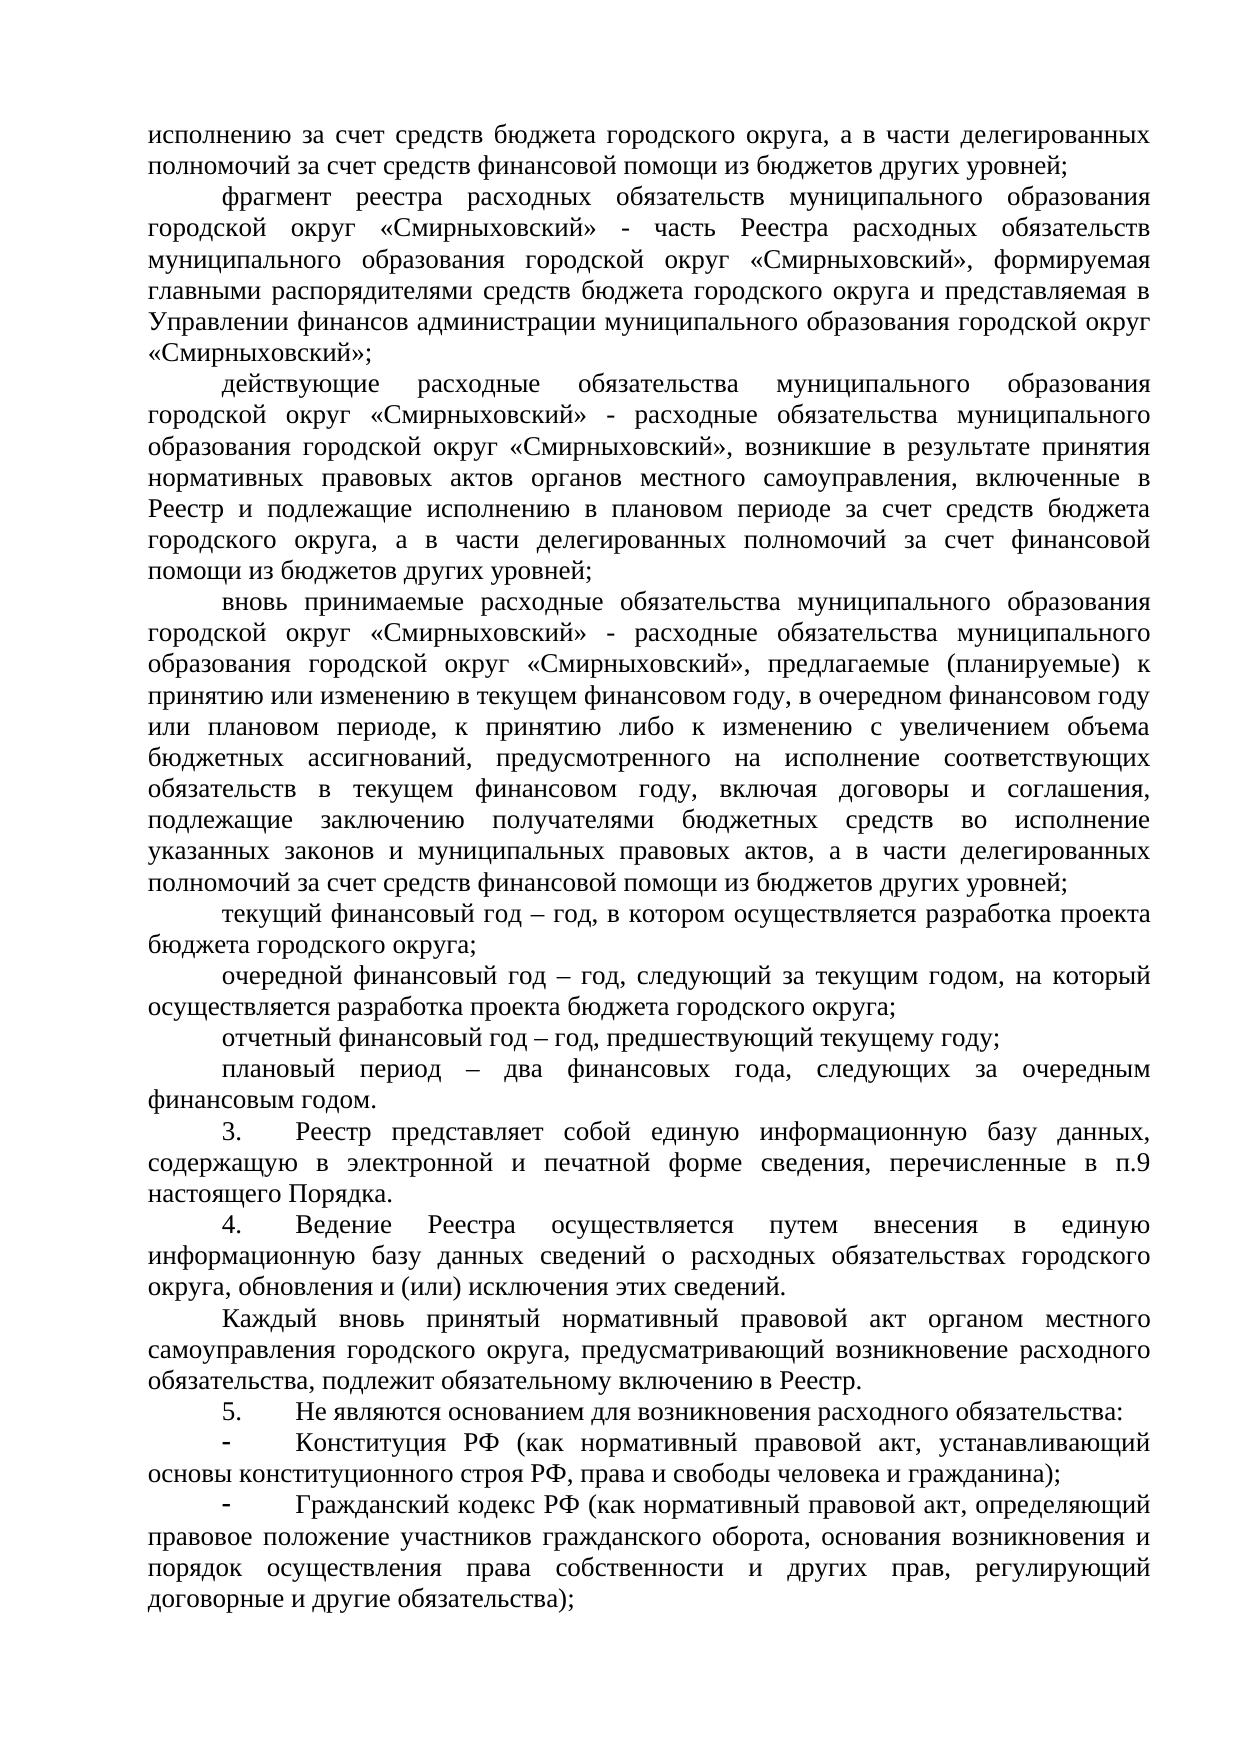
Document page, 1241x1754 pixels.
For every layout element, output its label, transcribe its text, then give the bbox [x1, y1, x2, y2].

list фрагмент реестра расходных обязательств муниципального образования городской округ «Смирныховский» - часть Реестра расходных обязательств муниципального образования городской округ «Смирныховский», формируемая главными распорядителями средств бюджета городского округа и представляемая в Управлении финансов администрации муниципального образования городской округ «Смирныховский»; [148, 180, 1152, 367]
list плановый период – два финансовых года, следующих за очередным финансовым годом. [148, 1052, 1152, 1115]
list очередной финансовый год – год, следующий за текущим годом, на который осуществляется разработка проекта бюджета городского округа; [148, 959, 1152, 1021]
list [148, 118, 1152, 180]
list Конституция РФ (как нормативный правовой акт, устанавливающий основы конституционного строя РФ, права и свободы человека и гражданина); [148, 1426, 1152, 1489]
list Не являются основанием для возникновения расходного обязательства: [148, 1395, 1152, 1426]
list действующие расходные обязательства муниципального образования городской округ «Смирныховский» - расходные обязательства муниципального образования городской округ «Смирныховский», возникшие в результате принятия нормативных правовых актов органов местного самоуправления, включенные в Реестр и подлежащие исполнению в плановом периоде за счет средств бюджета городского округа, а в части делегированных полномочий за счет финансовой помощи из бюджетов других уровней; [148, 367, 1152, 585]
list отчетный финансовый год – год, предшествующий текущему году; [148, 1021, 1152, 1052]
list Реестр представляет собой единую информационную базу данных, содержащую в электронной и печатной форме сведения, перечисленные в п.9 настоящего Порядка. [148, 1115, 1152, 1208]
list Ведение Реестра осуществляется путем внесения в единую информационную базу данных сведений о расходных обязательствах городского округа, обновления и (или) исключения этих сведений. [148, 1208, 1152, 1302]
list вновь принимаемые расходные обязательства муниципального образования городской округ «Смирныховский» - расходные обязательства муниципального образования городской округ «Смирныховский», предлагаемые (планируемые) к принятию или изменению в текущем финансовом году, в очередном финансовом году или плановом периоде, к принятию либо к изменению с увеличением объема бюджетных ассигнований, предусмотренного на исполнение соответствующих обязательств в текущем финансовом году, включая договоры и соглашения, подлежащие заключению получателями бюджетных средств во исполнение указанных законов и муниципальных правовых актов, а в части делегированных полномочий за счет средств финансовой помощи из бюджетов других уровней; [148, 585, 1152, 897]
list Гражданский кодекс РФ (как нормативный правовой акт, определяющий правовое положение участников гражданского оборота, основания возникновения и порядок осуществления права собственности и других прав, регулирующий договорные и другие обязательства); [148, 1489, 1152, 1613]
list текущий финансовый год – год, в котором осуществляется разработка проекта бюджета городского округа; [148, 897, 1152, 959]
list Каждый вновь принятый нормативный правовой акт органом местного самоуправления городского округа, предусматривающий возникновение расходного обязательства, подлежит обязательному включению в Реестр. [148, 1302, 1152, 1395]
